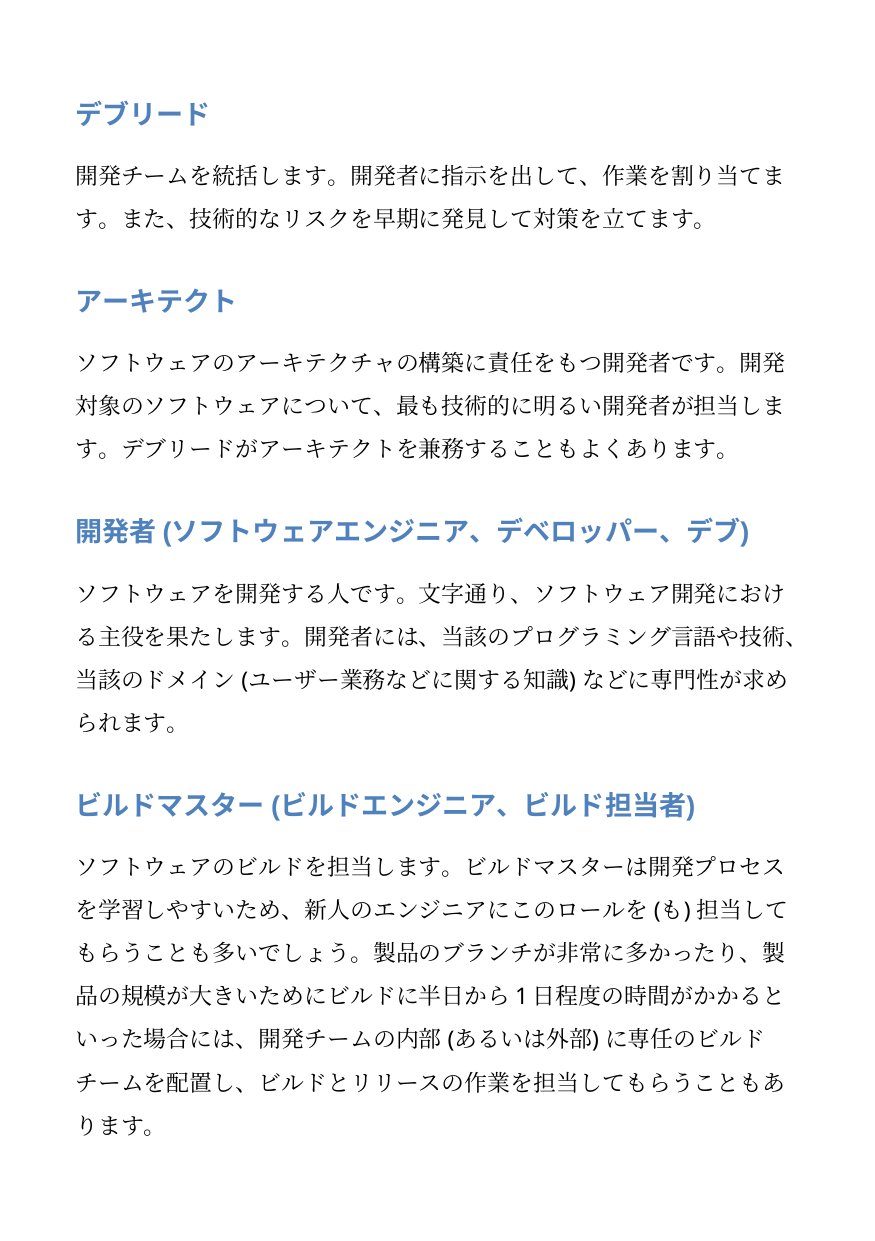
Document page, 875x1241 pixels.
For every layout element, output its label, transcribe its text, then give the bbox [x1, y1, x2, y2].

text ソフトウェアのビルドを担当します。ビルドマスターは開発プロセスを学習しやすいため、新人のエンジニアにこのロールを (も) 担当してもらうことも多いでしょう。製品のブランチが非常に多かったり、製品の規模が大きいためにビルドに半日から1日程度の時間がかかるといった場合には、開発チームの内部 (あるいは外部) に専任のビルドチームを配置し、ビルドとリリースの作業を担当してもらうこともあります。 [75, 847, 799, 1143]
subtitle アーキテクト [75, 262, 799, 337]
text ソフトウェアを開発する人です。文字通り、ソフトウェア開発における主役を果たします。開発者には、当該のプログラミング言語や技術、当該のドメイン (ユーザー業務などに関する知識) などに専門性が求められます。 [75, 573, 799, 740]
subtitle デブリード [75, 75, 799, 150]
subtitle ビルドマスター (ビルドエンジニア、ビルド担当者) [75, 766, 799, 841]
text ソフトウェアのアーキテクチャの構築に責任をもつ開発者です。開発対象のソフトウェアについて、最も技術的に明るい開発者が担当します。デブリードがアーキテクトを兼務することもよくあります。 [75, 343, 799, 467]
subtitle 開発者 (ソフトウェアエンジニア、デベロッパー、デブ) [75, 492, 799, 567]
text 開発チームを統括します。開発者に指示を出して、作業を割り当てます。また、技術的なリスクを早期に発見して対策を立てます。 [75, 156, 799, 236]
